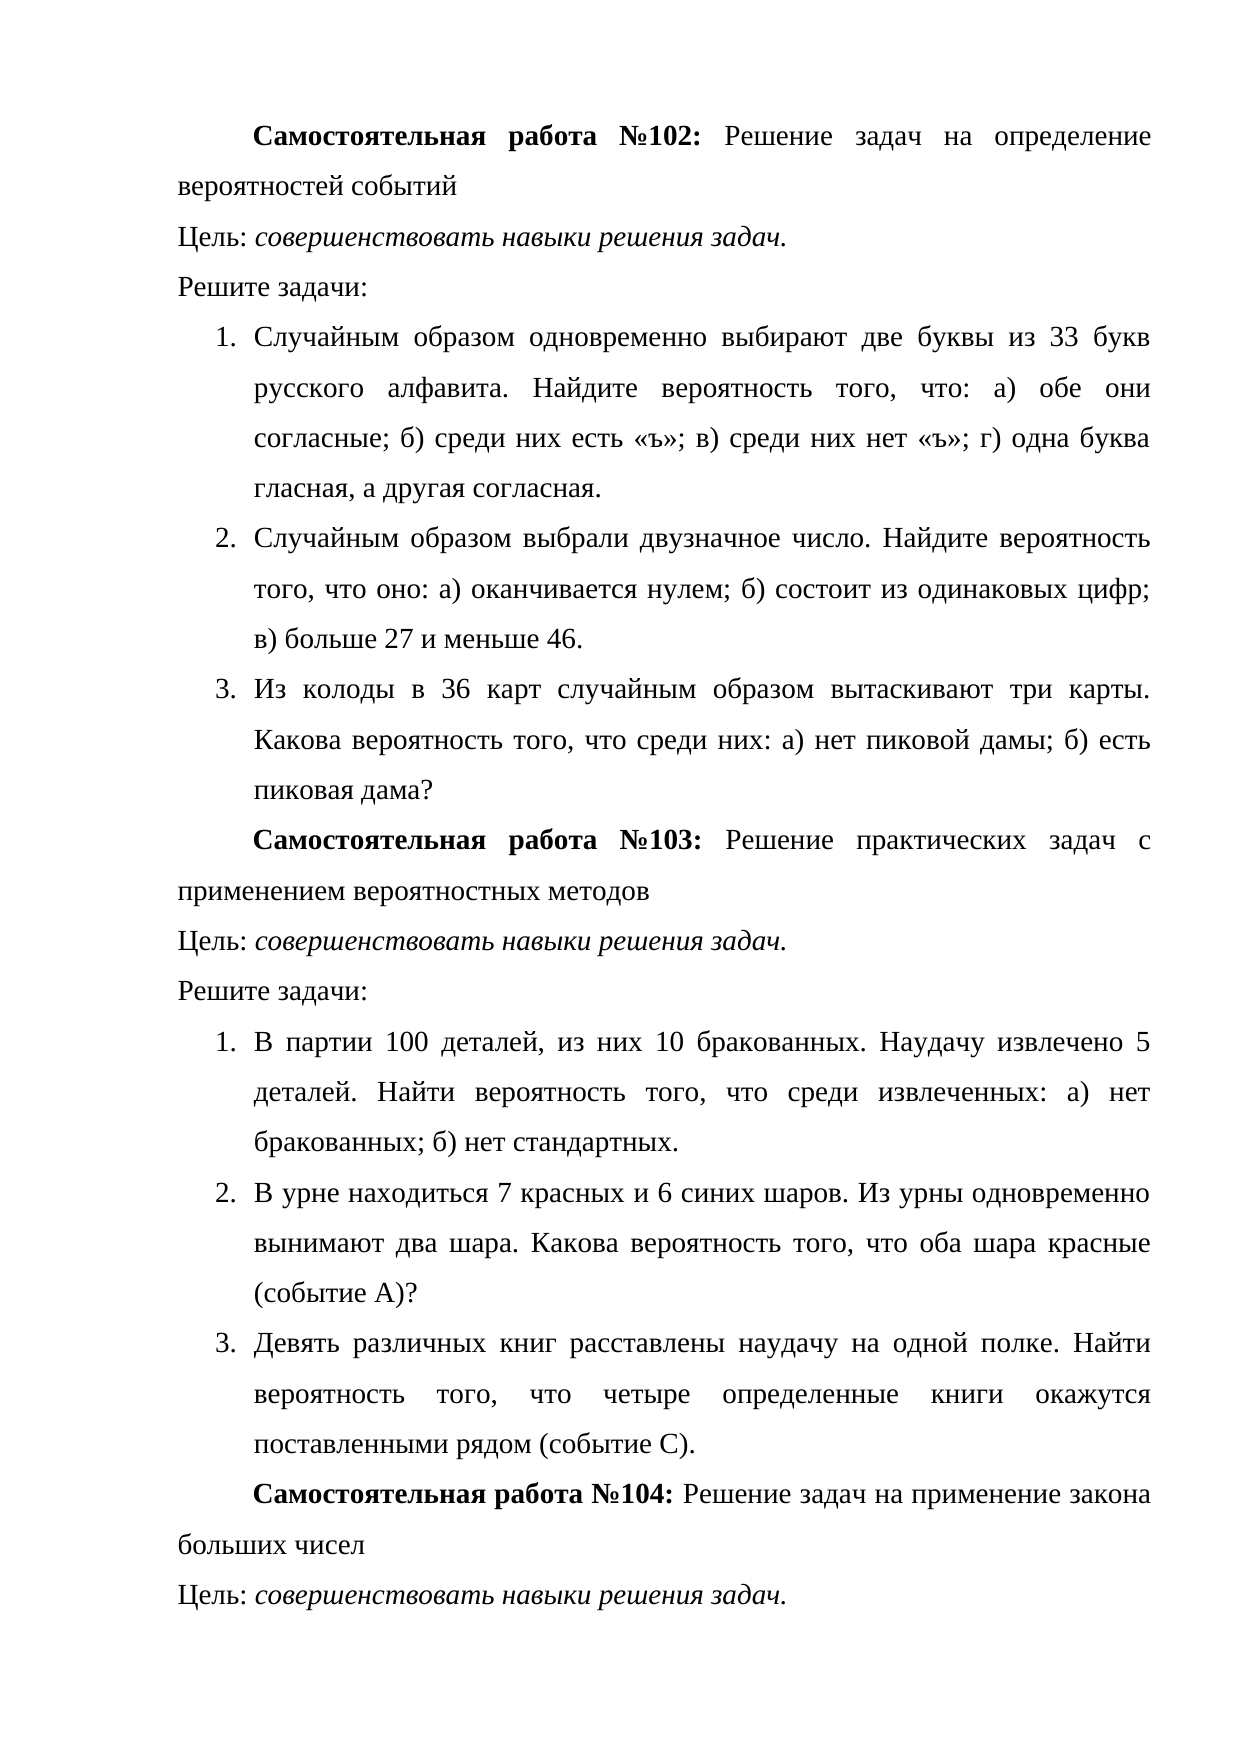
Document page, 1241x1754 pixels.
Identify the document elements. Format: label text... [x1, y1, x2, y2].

list В урне находиться 7 красных и 6 синих шаров. Из урны одновременно вынимают два шара. Какова вероятность того, что оба шара красные (событие А)? [215, 1175, 1152, 1309]
text Цель: совершенствовать навыки решения задач. [177, 219, 1152, 252]
text Решите задачи: [177, 269, 1152, 303]
list Девять различных книг расставлены наудачу на одной полке. Найти вероятность того, что четыре определенные книги окажутся поставленными рядом (событие С). [215, 1326, 1152, 1460]
list Случайным образом выбрали двузначное число. Найдите вероятность того, что оно: а) оканчивается нулем; б) состоит из одинаковых цифр; в) больше 27 и меньше 46. [215, 521, 1152, 655]
list Из колоды в 36 карт случайным образом вытаскивают три карты. Какова вероятность того, что среди них: а) нет пиковой дамы; б) есть пиковая дама? [215, 672, 1152, 806]
text Самостоятельная работа №102: Решение задач на определение вероятностей событий [177, 118, 1152, 202]
list В партии 100 деталей, из них 10 бракованных. Наудачу извлечено 5 деталей. Найти вероятность того, что среди извлеченных: а) нет бракованных; б) нет стандартных. [215, 1024, 1152, 1158]
text Цель: совершенствовать навыки решения задач. [177, 923, 1152, 957]
text Самостоятельная работа №103: Решение практических задач с применением вероятностных методов [177, 822, 1152, 906]
text Решите задачи: [177, 973, 1152, 1007]
text Самостоятельная работа №104: Решение задач на применение закона больших чисел [177, 1477, 1152, 1560]
text Цель: совершенствовать навыки решения задач. [177, 1577, 1152, 1611]
list Случайным образом одновременно выбирают две буквы из 33 букв русского алфавита. Найдите вероятность того, что: а) обе они согласные; б) среди них есть «ъ»; в) среди них нет «ъ»; г) одна буква гласная, а другая согласная. [215, 319, 1152, 504]
